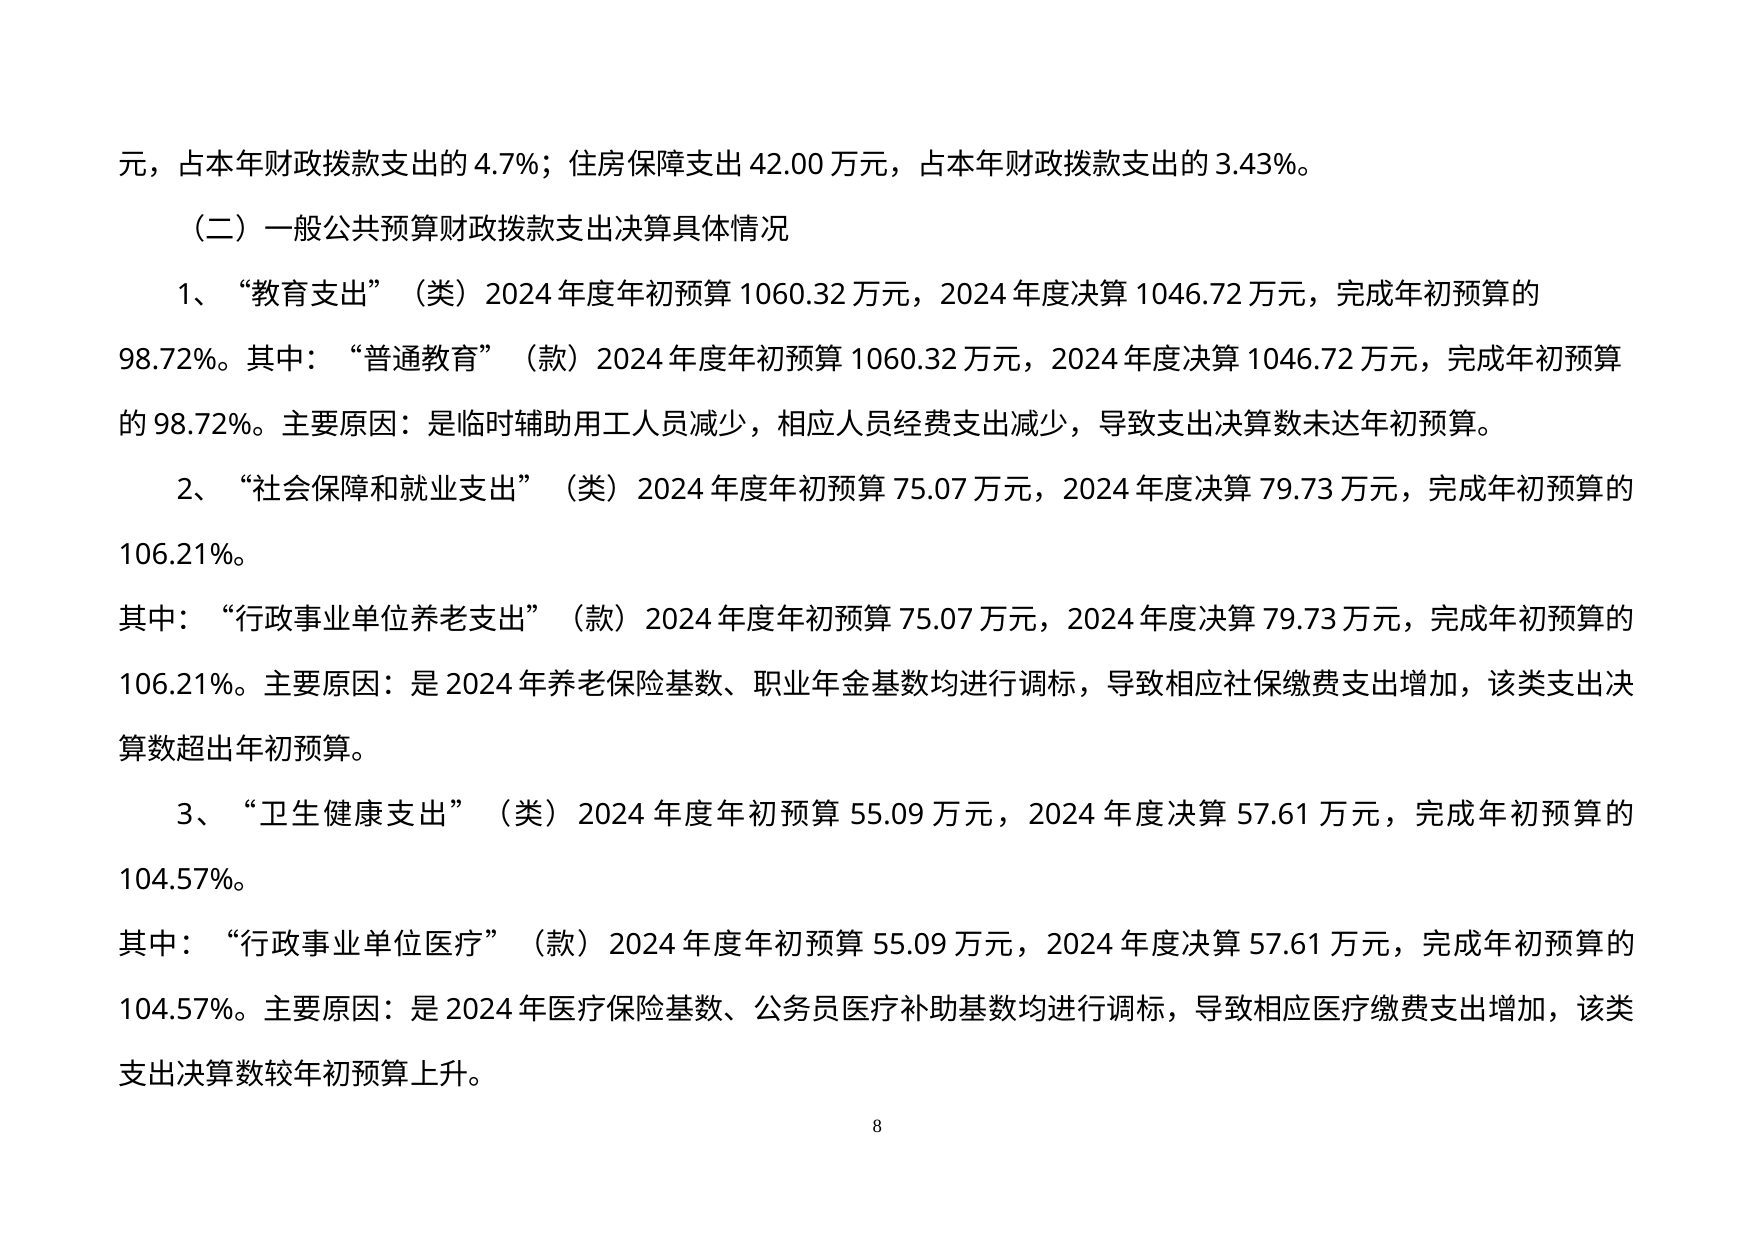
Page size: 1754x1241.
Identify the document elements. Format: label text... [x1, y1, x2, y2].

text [118, 129, 1636, 194]
list 一般公共预算财政拨款支出决算具体情况 [118, 194, 1636, 259]
text 其中：“行政事业单位养老支出”（款）2024年度年初预算75.07万元，2024年度决算79.73万元，完成年初预算的106.21%。主要原因：是2024年养老保险基数、职业年金基数均进行调标，导致相应社保缴费支出增加，该类支出决算数超出年初预算。 [118, 584, 1636, 779]
list 3、“卫生健康支出”（类）2024年度年初预算55.09万元，2024年度决算57.61万元，完成年初预算的104.57%。 [118, 779, 1636, 909]
list 其中：“行政事业单位医疗”（款）2024年度年初预算55.09万元，2024年度决算57.61万元，完成年初预算的104.57%。主要原因：是2024年医疗保险基数、公务员医疗补助基数均进行调标，导致相应医疗缴费支出增加，该类支出决算数较年初预算上升。 [118, 909, 1636, 1104]
text 1、“教育支出”（类）2024年度年初预算1060.32万元，2024年度决算1046.72万元，完成年初预算的98.72%。其中：“普通教育”（款）2024年度年初预算1060.32万元，2024年度决算1046.72万元，完成年初预算的98.72%。主要原因：是临时辅助用工人员减少，相应人员经费支出减少，导致支出决算数未达年初预算。 [118, 259, 1636, 454]
text 2、“社会保障和就业支出”（类）2024年度年初预算75.07万元，2024年度决算79.73万元，完成年初预算的106.21%。 [118, 454, 1636, 584]
